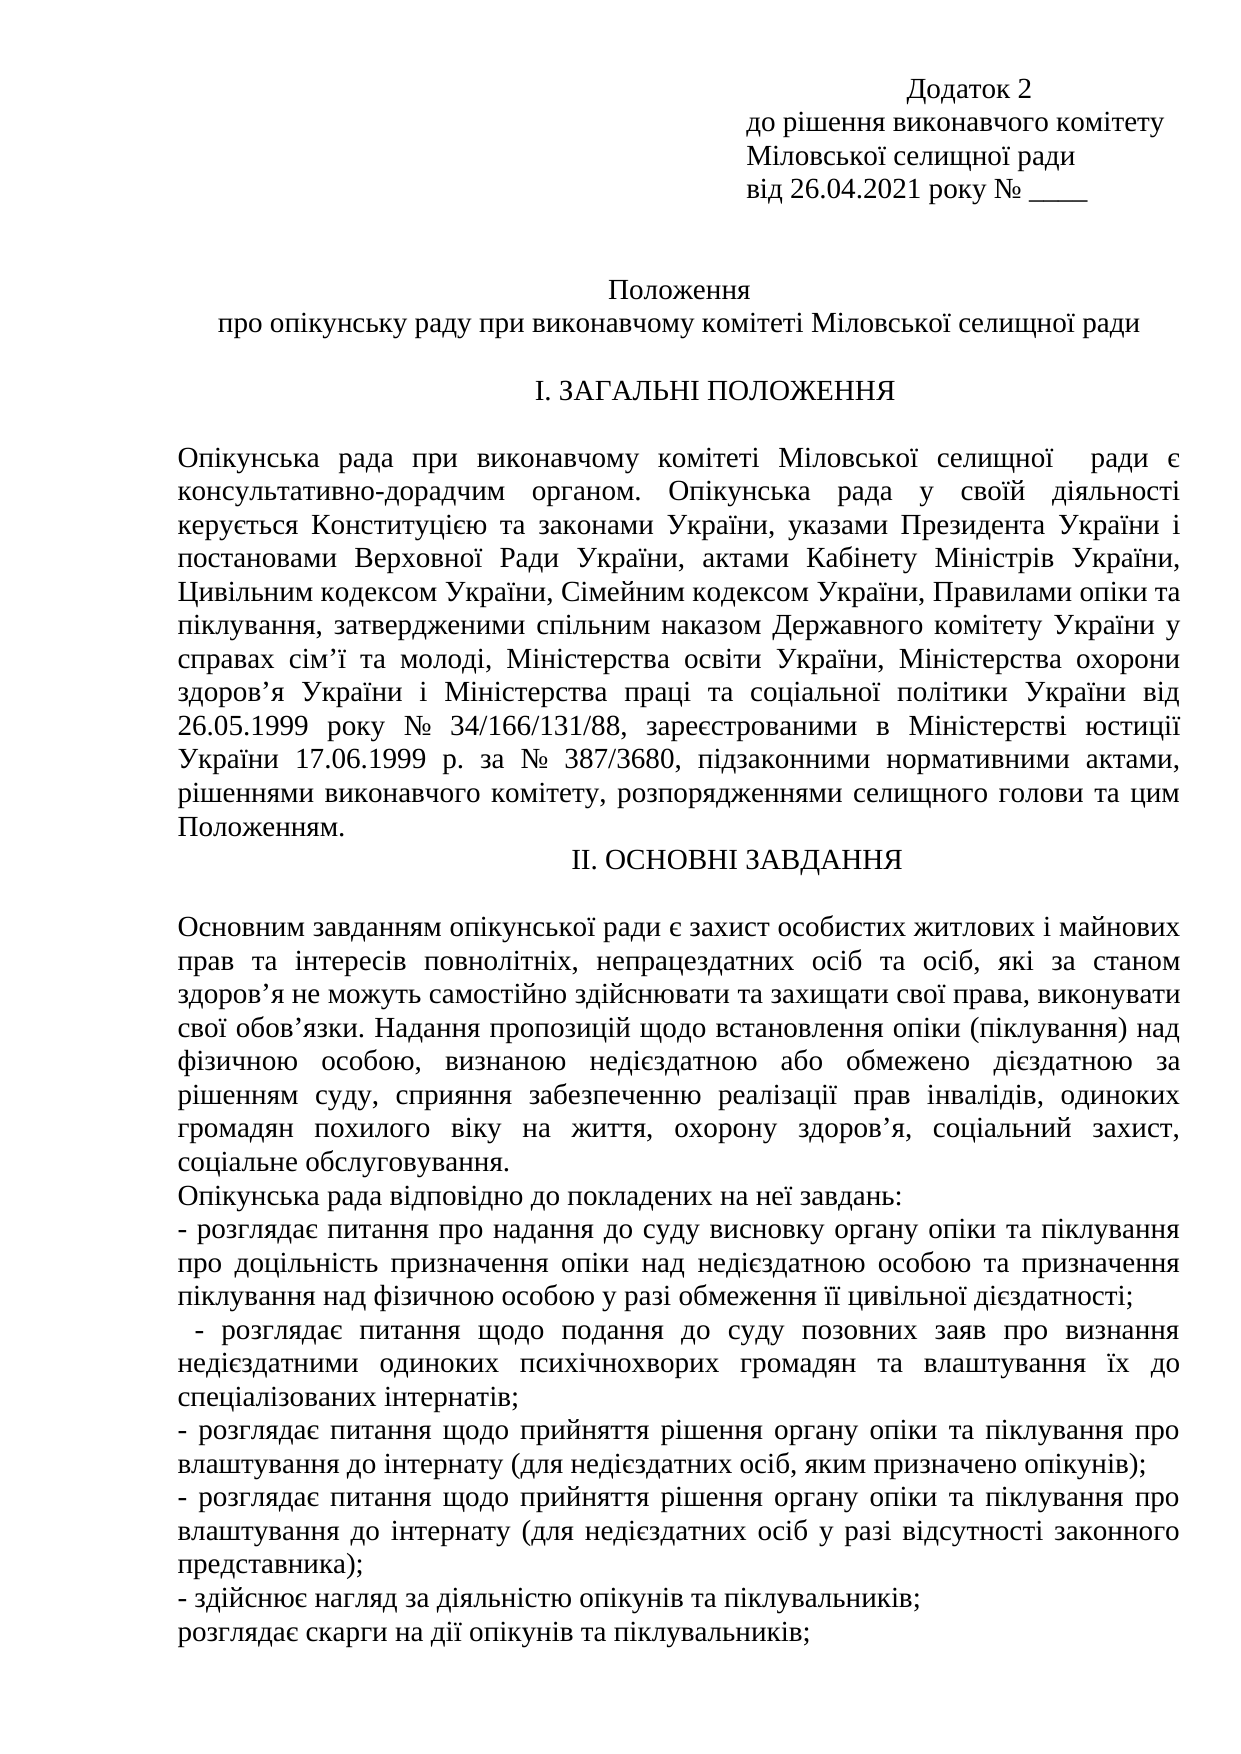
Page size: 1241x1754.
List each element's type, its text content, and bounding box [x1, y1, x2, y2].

text - розглядає питання щодо подання до суду позовних заяв про визнання недієздатними одиноких психічнохворих громадян та влаштування їх до спеціалізованих інтернатів; [177, 1312, 1181, 1412]
text Положення [177, 272, 1181, 306]
text до рішення виконавчого комітету [177, 104, 1181, 138]
text розглядає скарги на дії опікунів та піклувальників; [177, 1614, 1181, 1647]
text - розглядає питання щодо прийняття рішення органу опіки та піклування про влаштування до інтернату (для недієздатних осіб, яким призначено опікунів); [177, 1412, 1181, 1479]
text Додаток 2 [177, 71, 1181, 104]
text - розглядає питання про надання до суду висновку органу опіки та піклування про доцільність призначення опіки над недієздатною особою та призначення піклування над фізичною особою у разі обмеження її цивільної дієздатності; [177, 1211, 1181, 1312]
text ІІ. ОСНОВНІ ЗАВДАННЯ [177, 842, 1181, 876]
text Опікунська рада при виконавчому комітеті Міловської селищної ради є консультативно-дорадчим органом. Опікунська рада у своїй діяльності керується Конституцією та законами України, указами Президента України і постановами Верховної Ради України, актами Кабінету Міністрів України, Цивільним кодексом України, Сімейним кодексом України, Правилами опіки та піклування, затвердженими спільним наказом Державного комітету України у справах сім’ї та молоді, Міністерства освіти України, Міністерства охорони здоров’я України і Міністерства праці та соціальної політики України від 26.05.1999 року № 34/166/131/88, зареєстрованими в Міністерстві юстиції України 17.06.1999 р. за № 387/3680, підзаконними нормативними актами, рішеннями виконавчого комітету, розпорядженнями селищного голови та цим Положенням. [177, 440, 1181, 842]
text Міловської селищної ради [177, 138, 1181, 171]
text Опікунська рада відповідно до покладених на неї завдань: [177, 1178, 1181, 1211]
text - розглядає питання щодо прийняття рішення органу опіки та піклування про влаштування до інтернату (для недієздатних осіб у разі відсутності законного представника); [177, 1479, 1181, 1580]
text від 26.04.2021 року № ____ [177, 171, 1181, 205]
text про опікунську раду при виконавчому комітеті Міловської селищної ради [177, 306, 1181, 339]
text Основним завданням опікунської ради є захист особистих житлових і майнових прав та інтересів повнолітніх, непрацездатних осіб та осіб, які за станом здоров’я не можуть самостійно здійснювати та захищати свої права, виконувати свої обов’язки. Надання пропозицій щодо встановлення опіки (піклування) над фізичною особою, визнаною недієздатною або обмежено дієздатною за рішенням суду, сприяння забезпеченню реалізації прав інвалідів, одиноких громадян похилого віку на життя, охорону здоров’я, соціальний захист, соціальне обслуговування. [177, 909, 1181, 1178]
text І. ЗАГАЛЬНІ ПОЛОЖЕННЯ [177, 373, 1181, 406]
text - здійснює нагляд за діяльністю опікунів та піклувальників; [177, 1580, 1181, 1614]
